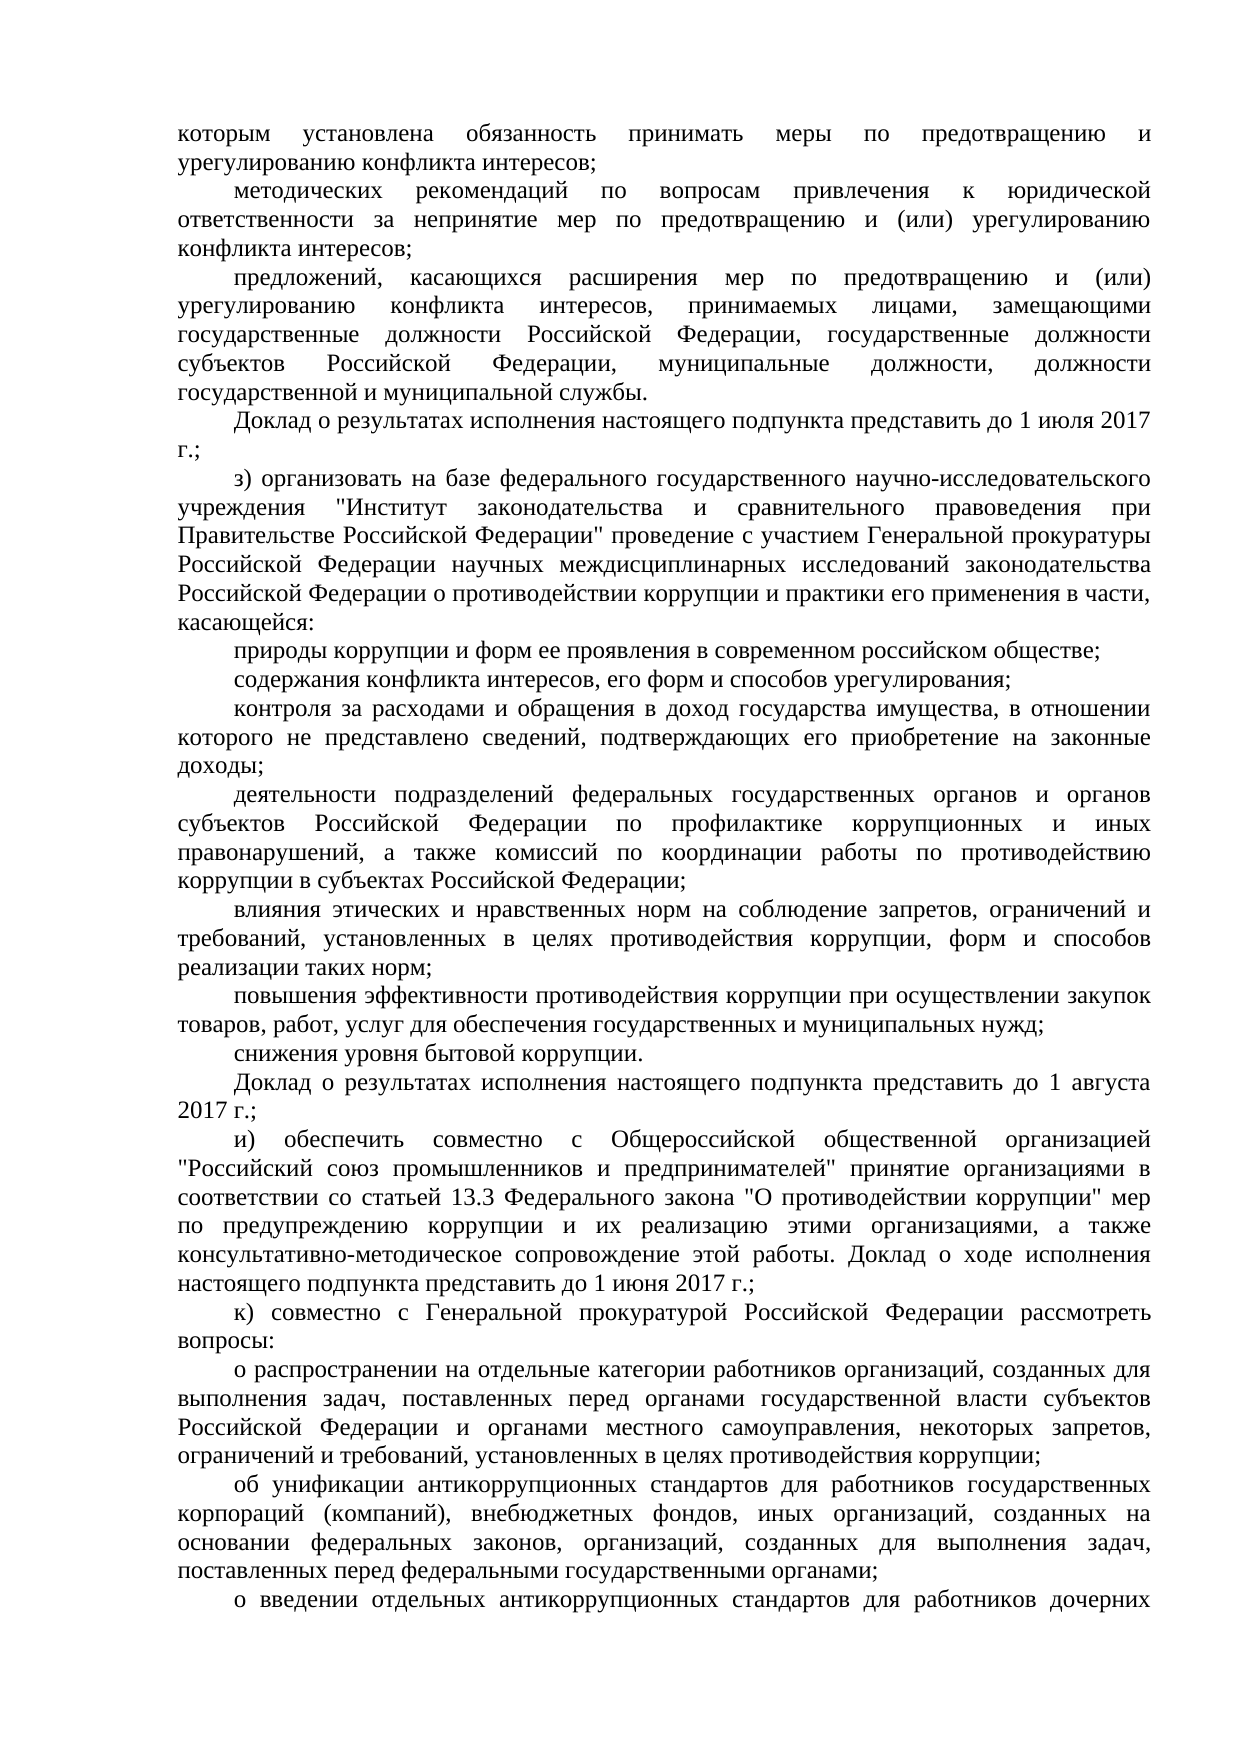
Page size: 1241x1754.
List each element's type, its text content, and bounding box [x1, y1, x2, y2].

text содержания конфликта интересов, его форм и способов урегулирования; [177, 664, 1152, 693]
text и) обеспечить совместно с Общероссийской общественной организацией "Российский союз промышленников и предпринимателей" принятие организациями в соответствии со статьей 13.3 Федерального закона "О противодействии коррупции" мер по предупреждению коррупции и их реализацию этими организациями, а также консультативно-методическое сопровождение этой работы. Доклад о ходе исполнения настоящего подпункта представить до 1 июня .; [177, 1124, 1152, 1297]
text контроля за расходами и обращения в доход государства имущества, в отношении которого не представлено сведений, подтверждающих его приобретение на законные доходы; [177, 693, 1152, 779]
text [177, 118, 1152, 176]
text предложений, касающихся расширения мер по предотвращению и (или) урегулированию конфликта интересов, принимаемых лицами, замещающими государственные должности Российской Федерации, государственные должности субъектов Российской Федерации, муниципальные должности, должности государственной и муниципальной службы. [177, 262, 1152, 406]
text повышения эффективности противодействия коррупции при осуществлении закупок товаров, работ, услуг для обеспечения государственных и муниципальных нужд; [177, 981, 1152, 1038]
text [177, 1584, 1152, 1613]
text методических рекомендаций по вопросам привлечения к юридической ответственности за непринятие мер по предотвращению и (или) урегулированию конфликта интересов; [177, 176, 1152, 262]
text з) организовать на базе федерального государственного научно-исследовательского учреждения "Институт законодательства и сравнительного правоведения при Правительстве Российской Федерации" проведение с участием Генеральной прокуратуры Российской Федерации научных междисциплинарных исследований законодательства Российской Федерации о противодействии коррупции и практики его применения в части, касающейся: [177, 463, 1152, 636]
text Доклад о результатах исполнения настоящего подпункта представить до 1 июля .; [177, 406, 1152, 463]
text влияния этических и нравственных норм на соблюдение запретов, ограничений и требований, установленных в целях противодействия коррупции, форм и способов реализации таких норм; [177, 894, 1152, 981]
text о распространении на отдельные категории работников организаций, созданных для выполнения задач, поставленных перед органами государственной власти субъектов Российской Федерации и органами местного самоуправления, некоторых запретов, ограничений и требований, установленных в целях противодействия коррупции; [177, 1354, 1152, 1469]
text к) совместно с Генеральной прокуратурой Российской Федерации рассмотреть вопросы: [177, 1297, 1152, 1354]
text снижения уровня бытовой коррупции. [177, 1038, 1152, 1067]
text об унификации антикоррупционных стандартов для работников государственных корпораций (компаний), внебюджетных фондов, иных организаций, созданных на основании федеральных законов, организаций, созданных для выполнения задач, поставленных перед федеральными государственными органами; [177, 1469, 1152, 1584]
text природы коррупции и форм ее проявления в современном российском обществе; [177, 636, 1152, 664]
text деятельности подразделений федеральных государственных органов и органов субъектов Российской Федерации по профилактике коррупционных и иных правонарушений, а также комиссий по координации работы по противодействию коррупции в субъектах Российской Федерации; [177, 779, 1152, 894]
text Доклад о результатах исполнения настоящего подпункта представить до 1 августа .; [177, 1067, 1152, 1124]
